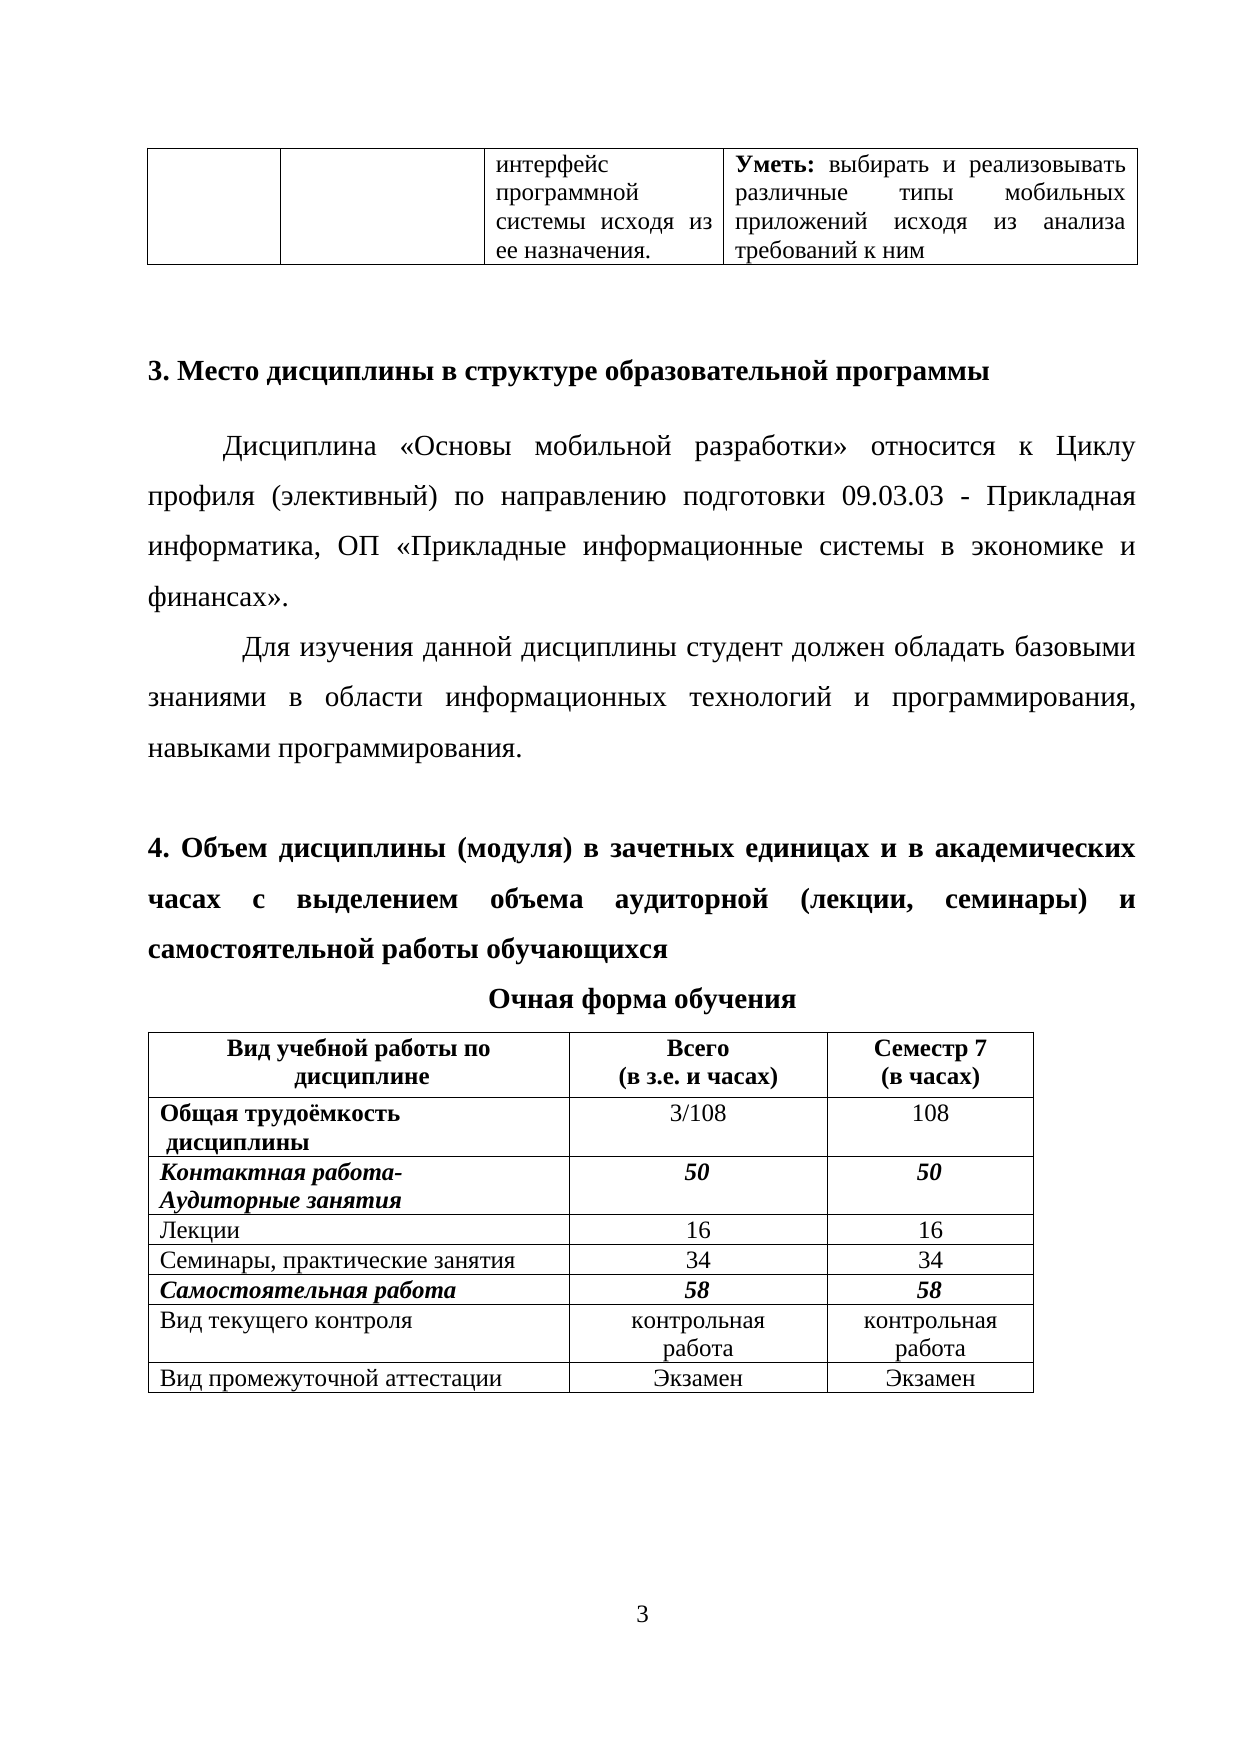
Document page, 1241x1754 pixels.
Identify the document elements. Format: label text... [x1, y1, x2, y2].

table_cell 3/108 [570, 1098, 827, 1156]
table_cell Самостоятельная работа [149, 1275, 569, 1304]
text Для изучения данной дисциплины студент должен обладать базовыми знаниями в области информационных технологий и программирования, навыками программирования. [148, 629, 1137, 763]
table_cell Вид текущего контроля [149, 1305, 569, 1362]
table_cell 58 [828, 1275, 1033, 1304]
table_cell 58 [570, 1275, 827, 1304]
table_cell Вид промежуточной аттестации [149, 1363, 569, 1392]
table_cell Контактная работа- Аудиторные занятия [149, 1157, 569, 1214]
table_cell 16 [570, 1215, 827, 1244]
table_cell 108 [828, 1098, 1033, 1156]
table_cell 50 [570, 1157, 827, 1214]
table_cell Экзамен [828, 1363, 1033, 1392]
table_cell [724, 149, 1137, 264]
table_header Вид учебной работы по дисциплине [149, 1033, 569, 1097]
table_cell 34 [828, 1245, 1033, 1274]
text 3. Место дисциплины в структуре образовательной программы [148, 353, 1148, 386]
table_cell Лекции [149, 1215, 569, 1244]
table_header Всего (в з.е. и часах) [570, 1033, 827, 1097]
table_cell Общая трудоёмкость дисциплины [149, 1098, 569, 1156]
text Дисциплина «Основы мобильной разработки» относится к Циклу профиля (элективный) по направлению подготовки 09.03.03 - Прикладная информатика, ОП «Прикладные информационные системы в экономике и финансах». [148, 428, 1137, 612]
table_header Семестр 7 (в часах) [828, 1033, 1033, 1097]
table_cell 16 [828, 1215, 1033, 1244]
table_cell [485, 149, 723, 264]
text Очная форма обучения [148, 981, 1137, 1015]
text 4. Объем дисциплины (модуля) в зачетных единицах и в академических часах с выделением объема аудиторной (лекции, семинары) и самостоятельной работы обучающихся [148, 830, 1137, 964]
table_cell контрольная работа [828, 1305, 1033, 1362]
table_cell Семинары, практические занятия [149, 1245, 569, 1274]
table_cell 34 [570, 1245, 827, 1274]
table_cell контрольная работа [570, 1305, 827, 1362]
table_cell 50 [828, 1157, 1033, 1214]
table_cell Экзамен [570, 1363, 827, 1392]
